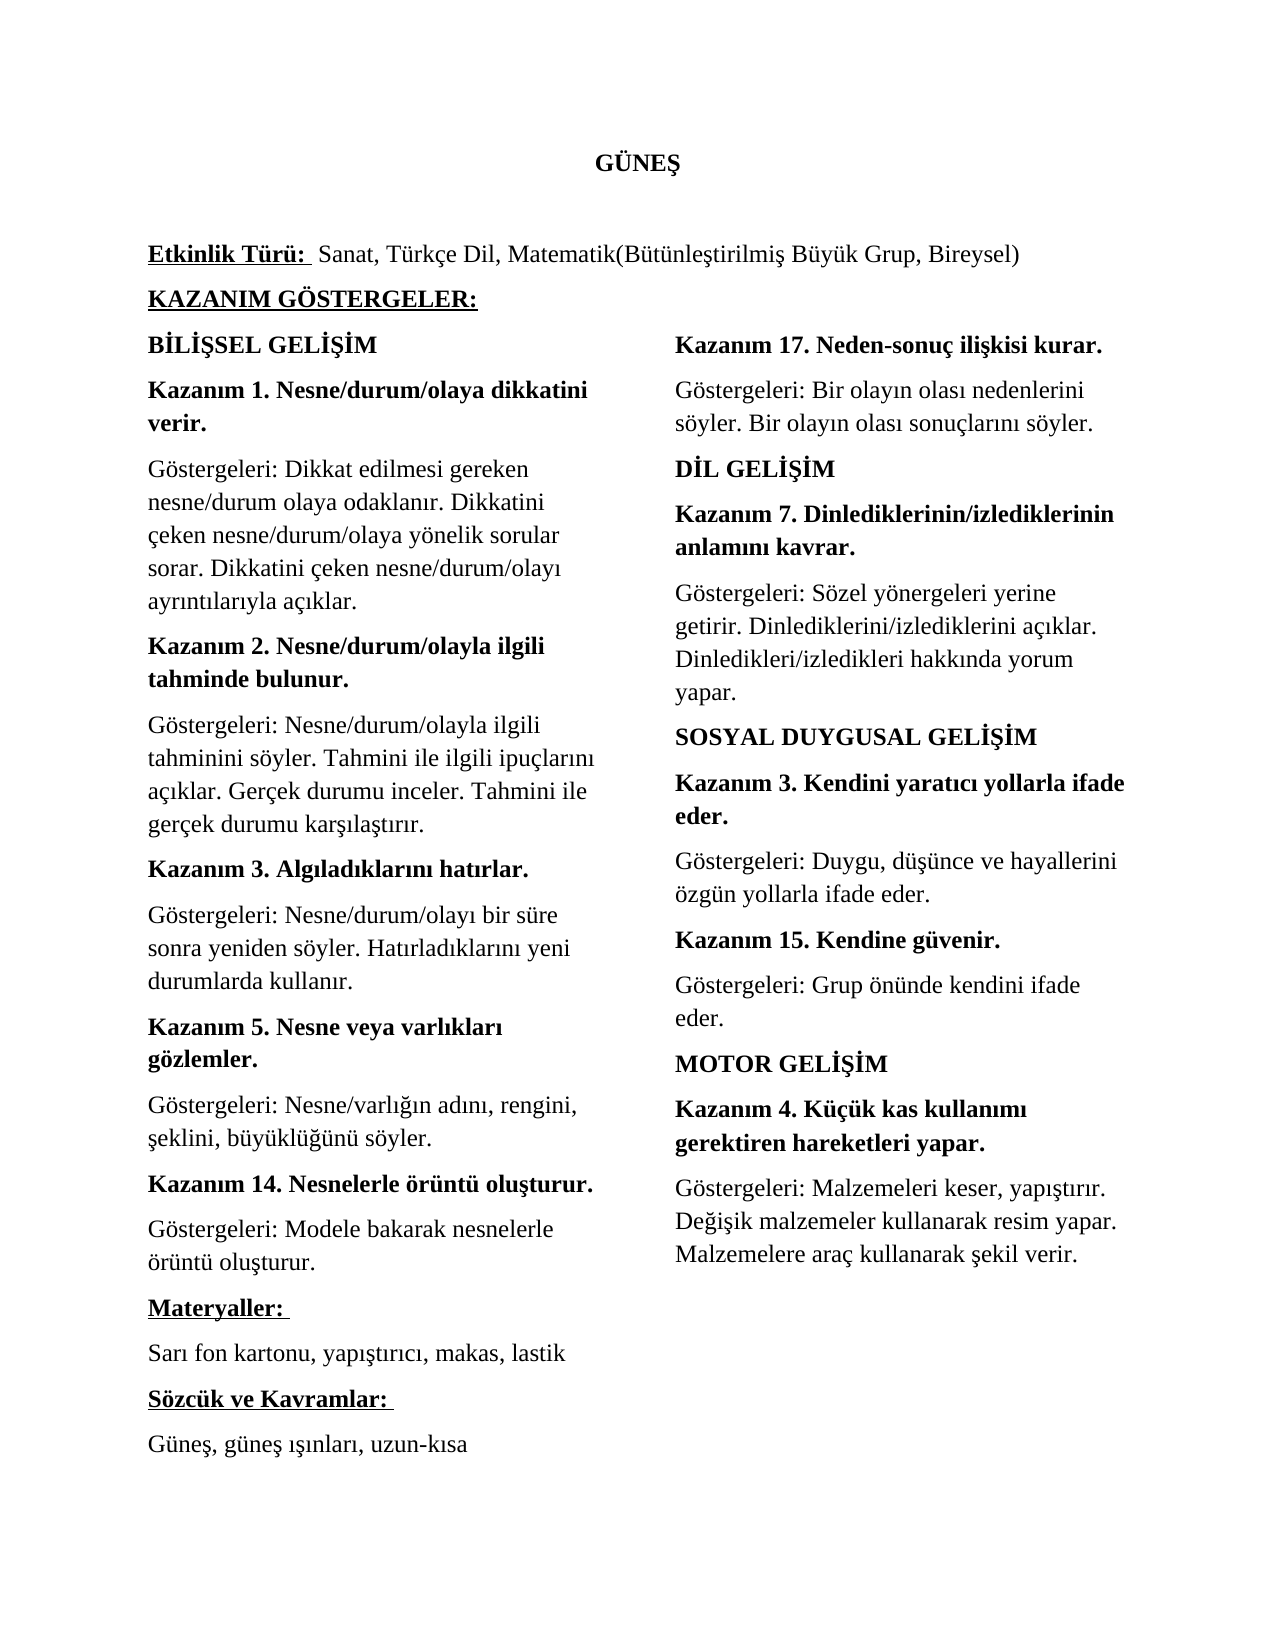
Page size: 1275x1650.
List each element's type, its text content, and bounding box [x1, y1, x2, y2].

text Göstergeleri: Nesne/durum/olayı bir süre sonra yeniden söyler. Hatırladıklarını yeni durumlarda kullanır. [148, 900, 600, 995]
text Kazanım 1. Nesne/durum/olaya dikkatini verir. [148, 375, 600, 437]
text Kazanım 3. Kendini yaratıcı yollarla ifade eder. [675, 768, 1127, 830]
text Kazanım 7. Dinlediklerinin/izlediklerinin anlamını kavrar. [675, 499, 1127, 561]
text Kazanım 15. Kendine güvenir. [675, 925, 1127, 954]
text Kazanım 2. Nesne/durum/olayla ilgili tahminde bulunur. [148, 631, 600, 693]
text Göstergeleri: Duygu, düşünce ve hayallerini özgün yollarla ifade eder. [675, 846, 1127, 908]
text Göstergeleri: Dikkat edilmesi gereken nesne/durum olaya odaklanır. Dikkatini çeken nesne/durum/olaya yönelik sorular sorar. Dikkatini çeken nesne/durum/olayı ayrıntılarıyla açıklar. [148, 454, 600, 614]
text Göstergeleri: Sözel yönergeleri yerine getirir. Dinlediklerini/izlediklerini açıklar. Dinledikleri/izledikleri hakkında yorum yapar. [675, 578, 1127, 706]
text GÜNEŞ [148, 148, 1127, 176]
text Sarı fon kartonu, yapıştırıcı, makas, lastik [148, 1338, 1127, 1367]
text Göstergeleri: Nesne/durum/olayla ilgili tahminini söyler. Tahmini ile ilgili ipuçlarını açıklar. Gerçek durumu inceler. Tahmini ile gerçek durumu karşılaştırır. [148, 710, 600, 838]
text Kazanım 4. Küçük kas kullanımı gerektiren hareketleri yapar. [675, 1094, 1127, 1156]
text Kazanım 14. Nesnelerle örüntü oluşturur. [148, 1169, 600, 1197]
text Etkinlik Türü: Sanat, Türkçe Dil, Matematik(Bütünleştirilmiş Büyük Grup, Bireysel) [148, 239, 1127, 267]
text Güneş, güneş ışınları, uzun-kısa [148, 1429, 1127, 1458]
text Materyaller: [148, 1293, 1127, 1321]
text BİLİŞSEL GELİŞİM [148, 330, 600, 358]
text Kazanım 17. Neden-sonuç ilişkisi kurar. [675, 330, 1127, 358]
text SOSYAL DUYGUSAL GELİŞİM [675, 722, 1127, 751]
text Göstergeleri: Bir olayın olası nedenlerini söyler. Bir olayın olası sonuçlarını söyler. [675, 375, 1127, 437]
text Göstergeleri: Nesne/varlığın adını, rengini, şeklini, büyüklüğünü söyler. [148, 1090, 600, 1152]
text DİL GELİŞİM [675, 454, 1127, 482]
text Göstergeleri: Malzemeleri keser, yapıştırır. Değişik malzemeler kullanarak resim yapar. Malzemelere araç kullanarak şekil verir. [675, 1173, 1127, 1268]
text MOTOR GELİŞİM [675, 1049, 1127, 1078]
text Kazanım 3. Algıladıklarını hatırlar. [148, 854, 600, 883]
text KAZANIM GÖSTERGELER: [148, 284, 1127, 313]
text Sözcük ve Kavramlar: [148, 1384, 1127, 1412]
text Göstergeleri: Grup önünde kendini ifade eder. [675, 971, 1127, 1032]
text Kazanım 5. Nesne veya varlıkları gözlemler. [148, 1012, 600, 1073]
text Göstergeleri: Modele bakarak nesnelerle örüntü oluşturur. [148, 1214, 600, 1276]
